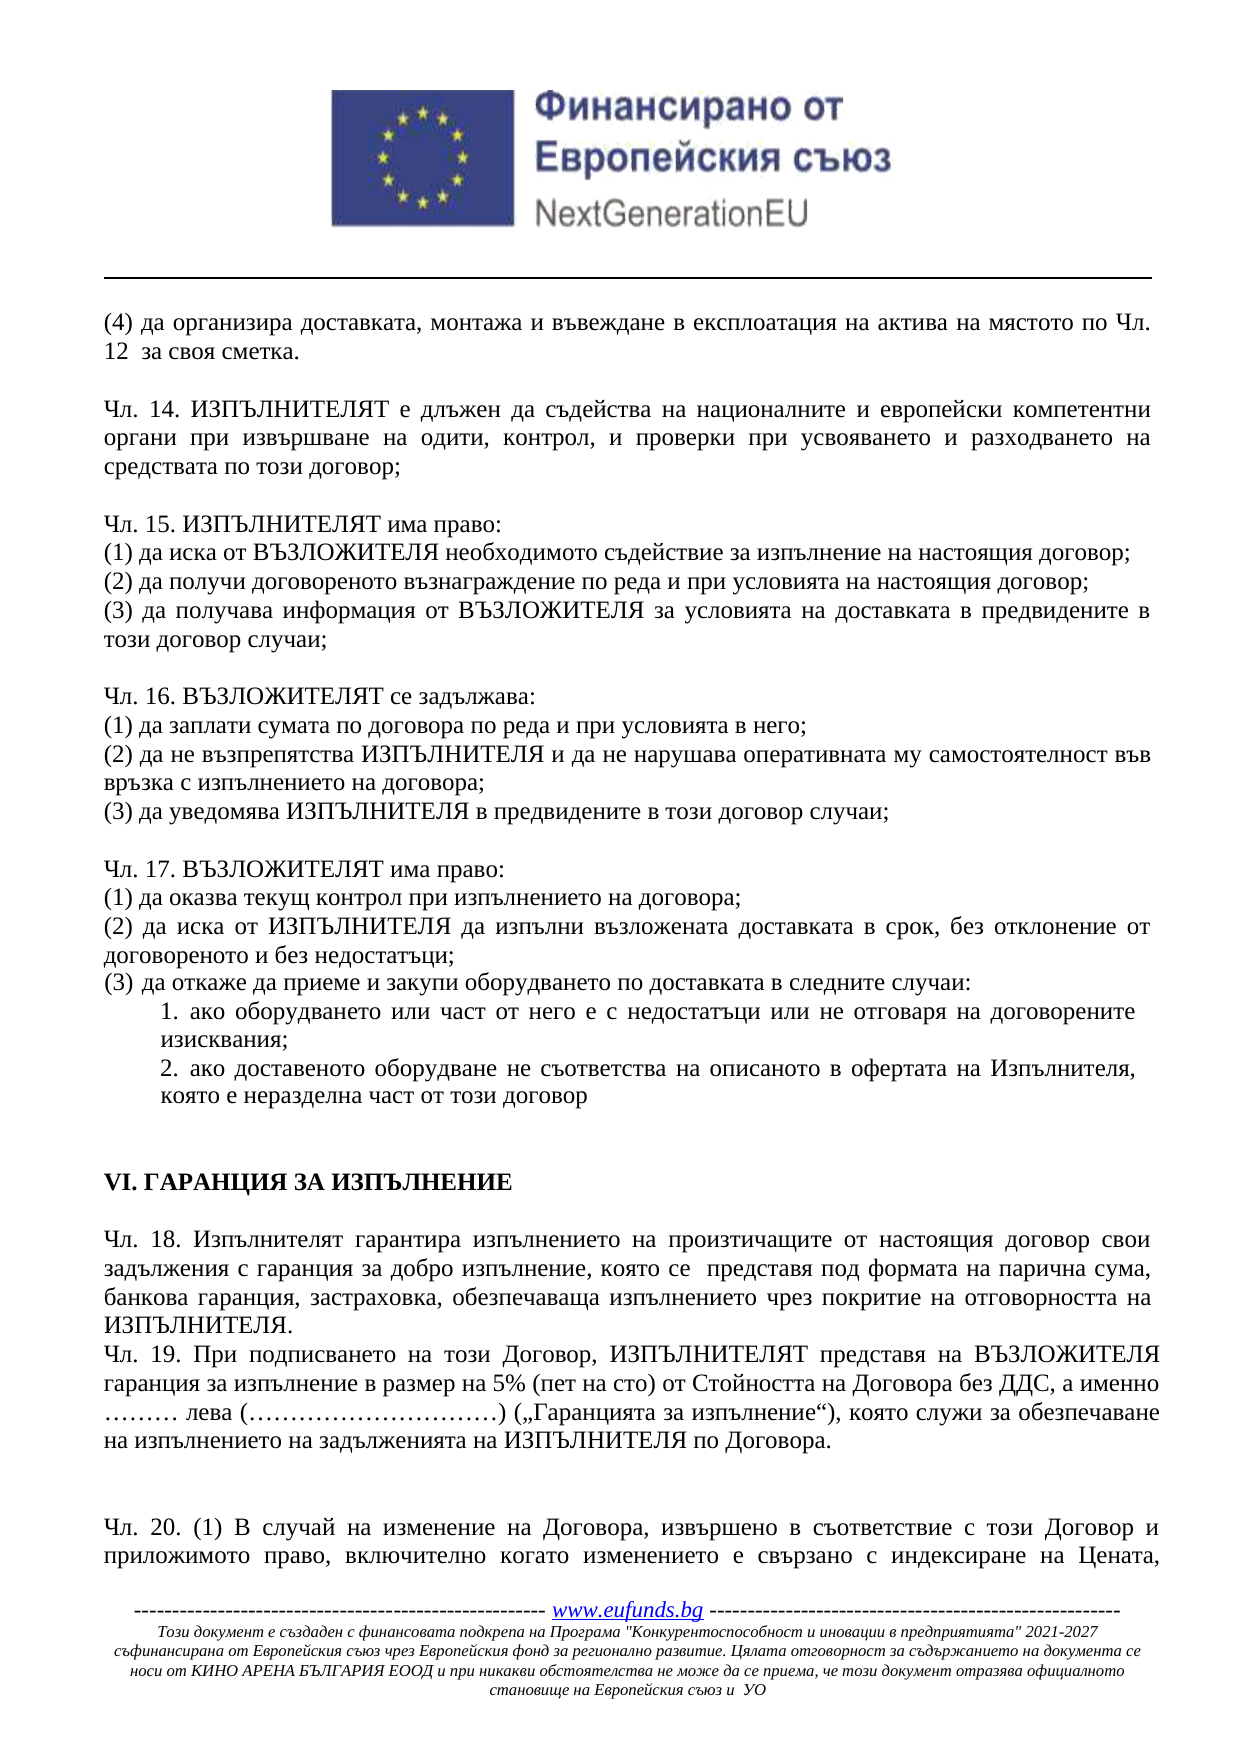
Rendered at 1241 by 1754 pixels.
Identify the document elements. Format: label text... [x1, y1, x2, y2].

list ако оборудването или част от него е с недостатъци или не отговаря на договорените изисквания; [160, 997, 1137, 1053]
text (1) да оказва текущ контрол при изпълнението на договора; [103, 882, 1152, 911]
list ако доставеното оборудване не съответства на описаното в офертата на Изпълнителя, която е неразделна част от този договор [160, 1054, 1137, 1109]
picture [318, 90, 944, 245]
text (1) да иска от ВЪЗЛОЖИТЕЛЯ необходимото съдействие за изпълнение на настоящия договор; [103, 537, 1152, 566]
text Чл. 18. Изпълнителят гарантира изпълнението на произтичащите от настоящия договор свои задължения с гаранция за добро изпълнение, която се представя под формата на парична сума, банкова гаранция, застраховка, обезпечаваща изпълнението чрез покритие на отговорността на ИЗПЪЛНИТЕЛЯ. [103, 1224, 1152, 1339]
text (4) да организира доставката, монтажа и въвеждане в експлоатация на актива на мястото по Чл. 12 за своя сметка. [103, 307, 1152, 365]
text (3) да получава информация от ВЪЗЛОЖИТЕЛЯ за условията на доставката в предвидените в този договор случаи; [103, 595, 1152, 652]
text (2) да не възпрепятства ИЗПЪЛНИТЕЛЯ и да не нарушава оперативната му самостоятелност във връзка с изпълнението на договора; [103, 739, 1152, 796]
text Чл. 15. ИЗПЪЛНИТЕЛЯТ има право: [103, 509, 1152, 537]
text (1) да заплати сумата по договора по реда и при условията в него; [103, 710, 1152, 739]
text Чл. 17. ВЪЗЛОЖИТЕЛЯТ има право: [103, 854, 1152, 882]
text (2) да иска от ИЗПЪЛНИТЕЛЯ да изпълни възложената доставката в срок, без отклонение от договореното и без недостатъци; [103, 911, 1152, 969]
list да откаже да приеме и закупи оборудването по доставката в следните случаи: [104, 969, 1137, 996]
text Чл. 19. При подписването на този Договор, ИЗПЪЛНИТЕЛЯТ представя на ВЪЗЛОЖИТЕЛЯ гаранция за изпълнение в размер на 5% (пет на сто) от Стойността на Договора без ДДС, а именно ……… лева (…………………………) („Гаранцията за изпълнение“), която служи за обезпечаване на изпълнението на задълженията на ИЗПЪЛНИТЕЛЯ по Договора. [103, 1339, 1161, 1454]
text Чл. 14. ИЗПЪЛНИТЕЛЯТ е длъжен да съдейства на националните и европейски компетентни органи при извършване на одити, контрол, и проверки при усвояването и разходването на средствата по този договор; [103, 394, 1152, 480]
text (3) да уведомява ИЗПЪЛНИТЕЛЯ в предвидените в този договор случаи; [103, 796, 1152, 825]
text (2) да получи договореното възнаграждение по реда и при условията на настоящия договор; [103, 566, 1152, 595]
text VI. ГАРАНЦИЯ ЗА ИЗПЪЛНЕНИЕ [103, 1167, 1152, 1195]
text Чл. 16. ВЪЗЛОЖИТЕЛЯТ се задължава: [103, 681, 1152, 710]
